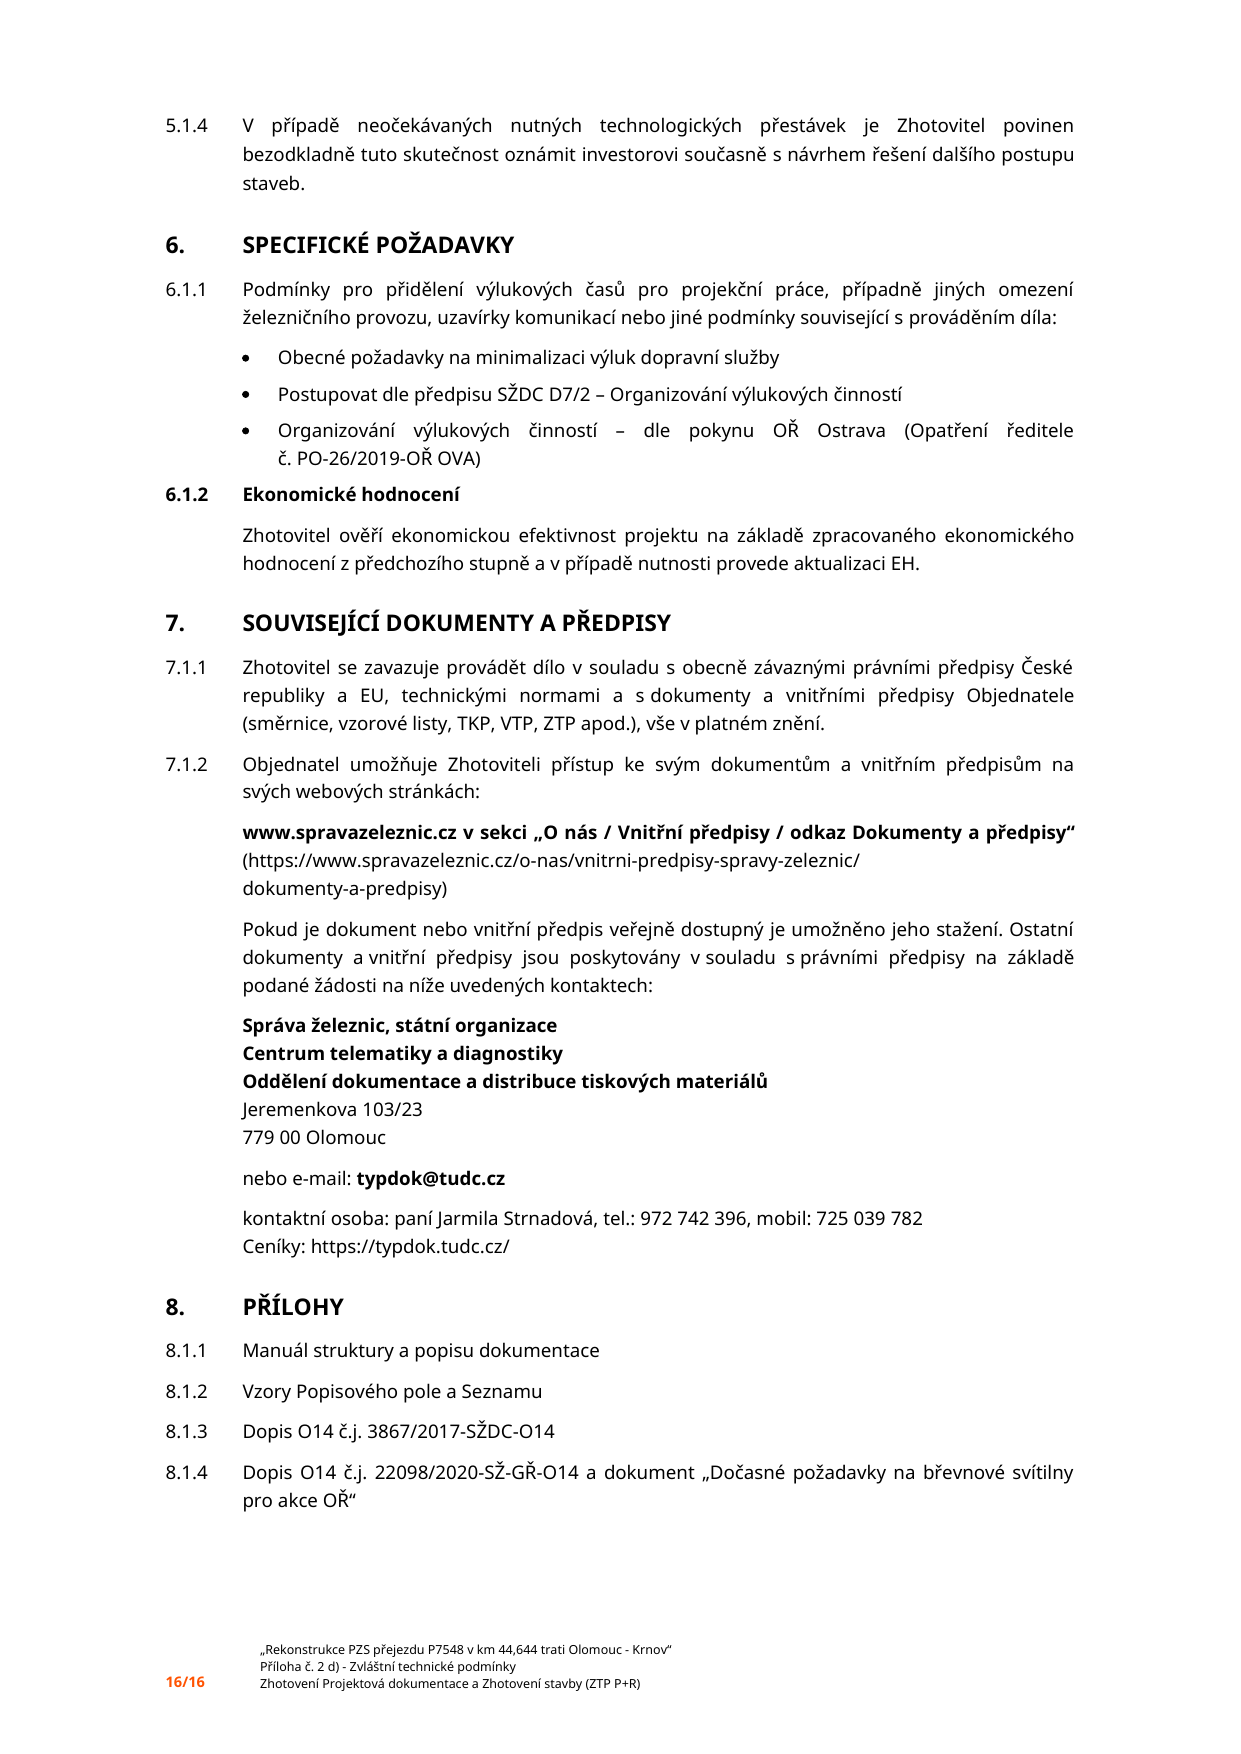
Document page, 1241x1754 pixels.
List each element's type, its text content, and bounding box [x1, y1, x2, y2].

text Správa železnic, státní organizace [242, 1012, 1075, 1038]
text SPECIFICKÉ POŽADAVKY [165, 229, 1075, 260]
text V případě neočekávaných nutných technologických přestávek je Zhotovitel povinen bezodkladně tuto skutečnost oznámit investorovi současně s návrhem řešení dalšího postupu staveb. [165, 112, 1075, 196]
text 779 00 Olomouc [242, 1124, 1075, 1150]
text Objednatel umožňuje Zhotoviteli přístup ke svým dokumentům a vnitřním předpisům na svých webových stránkách: [165, 751, 1075, 804]
text nebo e-mail: typdok@tudc.cz [242, 1165, 1075, 1191]
text Jeremenkova 103/23 [242, 1097, 1075, 1122]
list Organizování výlukových činností – dle pokynu OŘ Ostrava (Opatření ředitele č. PO-26/2019-OŘ OVA) [242, 417, 1075, 471]
list Zhotovitel ověří ekonomickou efektivnost projektu na základě zpracovaného ekonomického hodnocení z předchozího stupně a v případě nutnosti provede aktualizaci EH. [242, 522, 1075, 576]
text Manuál struktury a popisu dokumentace [165, 1338, 1075, 1363]
text kontaktní osoba: paní Jarmila Strnadová, tel.: 972 742 396, mobil: 725 039 782 [242, 1206, 1075, 1231]
text SOUVISEJÍCÍ DOKUMENTY A PŘEDPISY [165, 607, 1075, 639]
text Centrum telematiky a diagnostiky [242, 1041, 1075, 1066]
text Oddělení dokumentace a distribuce tiskových materiálů [242, 1068, 1075, 1094]
text Dopis O14 č.j. 22098/2020-SŽ-GŘ-O14 a dokument „Dočasné požadavky na břevnové svítilny pro akce OŘ“ [165, 1459, 1075, 1513]
text Pokud je dokument nebo vnitřní předpis veřejně dostupný je umožněno jeho stažení. Ostatní dokumenty a vnitřní předpisy jsou poskytovány v souladu s právními předpisy na základě podané žádosti na níže uvedených kontaktech: [242, 916, 1075, 997]
text PŘÍLOHY [165, 1291, 1075, 1322]
list Postupovat dle předpisu SŽDC D7/2 – Organizování výlukových činností [242, 381, 1075, 406]
text Podmínky pro přidělení výlukových časů pro projekční práce, případně jiných omezení železničního provozu, uzavírky komunikací nebo jiné podmínky související s prováděním díla: [165, 276, 1075, 329]
list Obecné požadavky na minimalizaci výluk dopravní služby [242, 344, 1075, 370]
text Zhotovitel se zavazuje provádět dílo v souladu s obecně závaznými právními předpisy České republiky a EU, technickými normami a s dokumenty a vnitřními předpisy Objednatele (směrnice, vzorové listy, TKP, VTP, ZTP apod.), vše v platném znění. [165, 654, 1075, 736]
text Dopis O14 č.j. 3867/2017-SŽDC-O14 [165, 1419, 1075, 1444]
text Ceníky: https://typdok.tudc.cz/ [242, 1234, 1075, 1259]
text Ekonomické hodnocení [165, 482, 1075, 507]
text Vzory Popisového pole a Seznamu [165, 1378, 1075, 1404]
text www.spravazeleznic.cz v sekci „O nás / Vnitřní předpisy / odkaz Dokumenty a předpisy“ (https://www.spravazeleznic.cz/o-nas/vnitrni-predpisy-spravy-zeleznic/ dokumenty-a-predpisy) [242, 819, 1075, 901]
